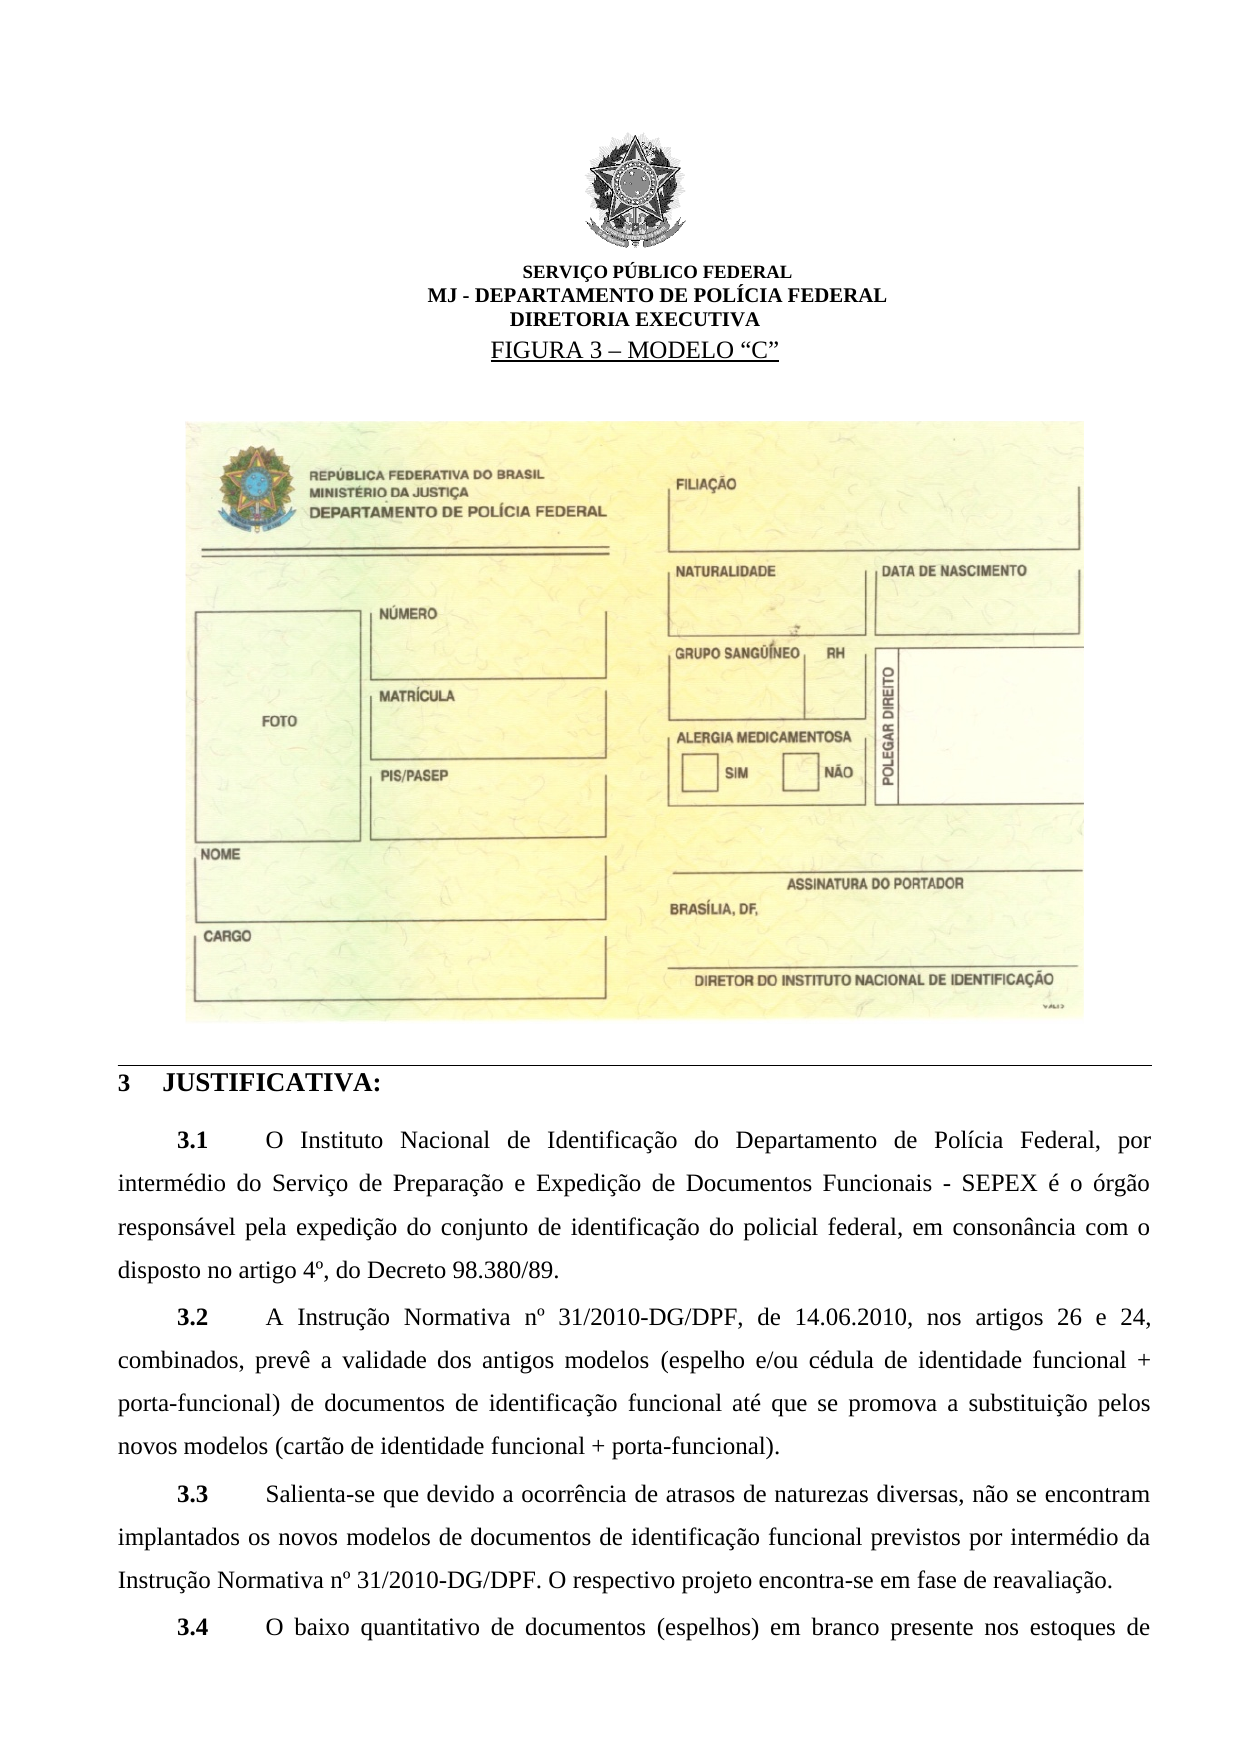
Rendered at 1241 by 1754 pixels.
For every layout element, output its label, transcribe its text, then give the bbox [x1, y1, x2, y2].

picture [185, 421, 1084, 1024]
text Salienta-se que devido a ocorrência de atrasos de naturezas diversas, não se encontram implantados os novos modelos de documentos de identificação funcional previstos por intermédio da Instrução Normativa nº 31/2010-DG/DPF. O respectivo projeto encontra-se em fase de reavaliação. [118, 1479, 1152, 1594]
text JUSTIFICATIVA: [118, 1066, 1152, 1097]
text FIGURA 3 – MODELO “C” [118, 335, 1152, 364]
text O Instituto Nacional de Identificação do Departamento de Polícia Federal, por intermédio do Serviço de Preparação e Expedição de Documentos Funcionais - SEPEX é o órgão responsável pela expedição do conjunto de identificação do policial federal, em consonância com o disposto no artigo 4º, do Decreto 98.380/89. [118, 1125, 1152, 1283]
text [118, 1612, 1152, 1641]
text A Instrução Normativa nº 31/2010-DG/DPF, de 14.06.2010, nos artigos 26 e 24, combinados, prevê a validade dos antigos modelos (espelho e/ou cédula de identidade funcional + porta-funcional) de documentos de identificação funcional até que se promova a substituição pelos novos modelos (cartão de identidade funcional + porta-funcional). [118, 1302, 1152, 1460]
